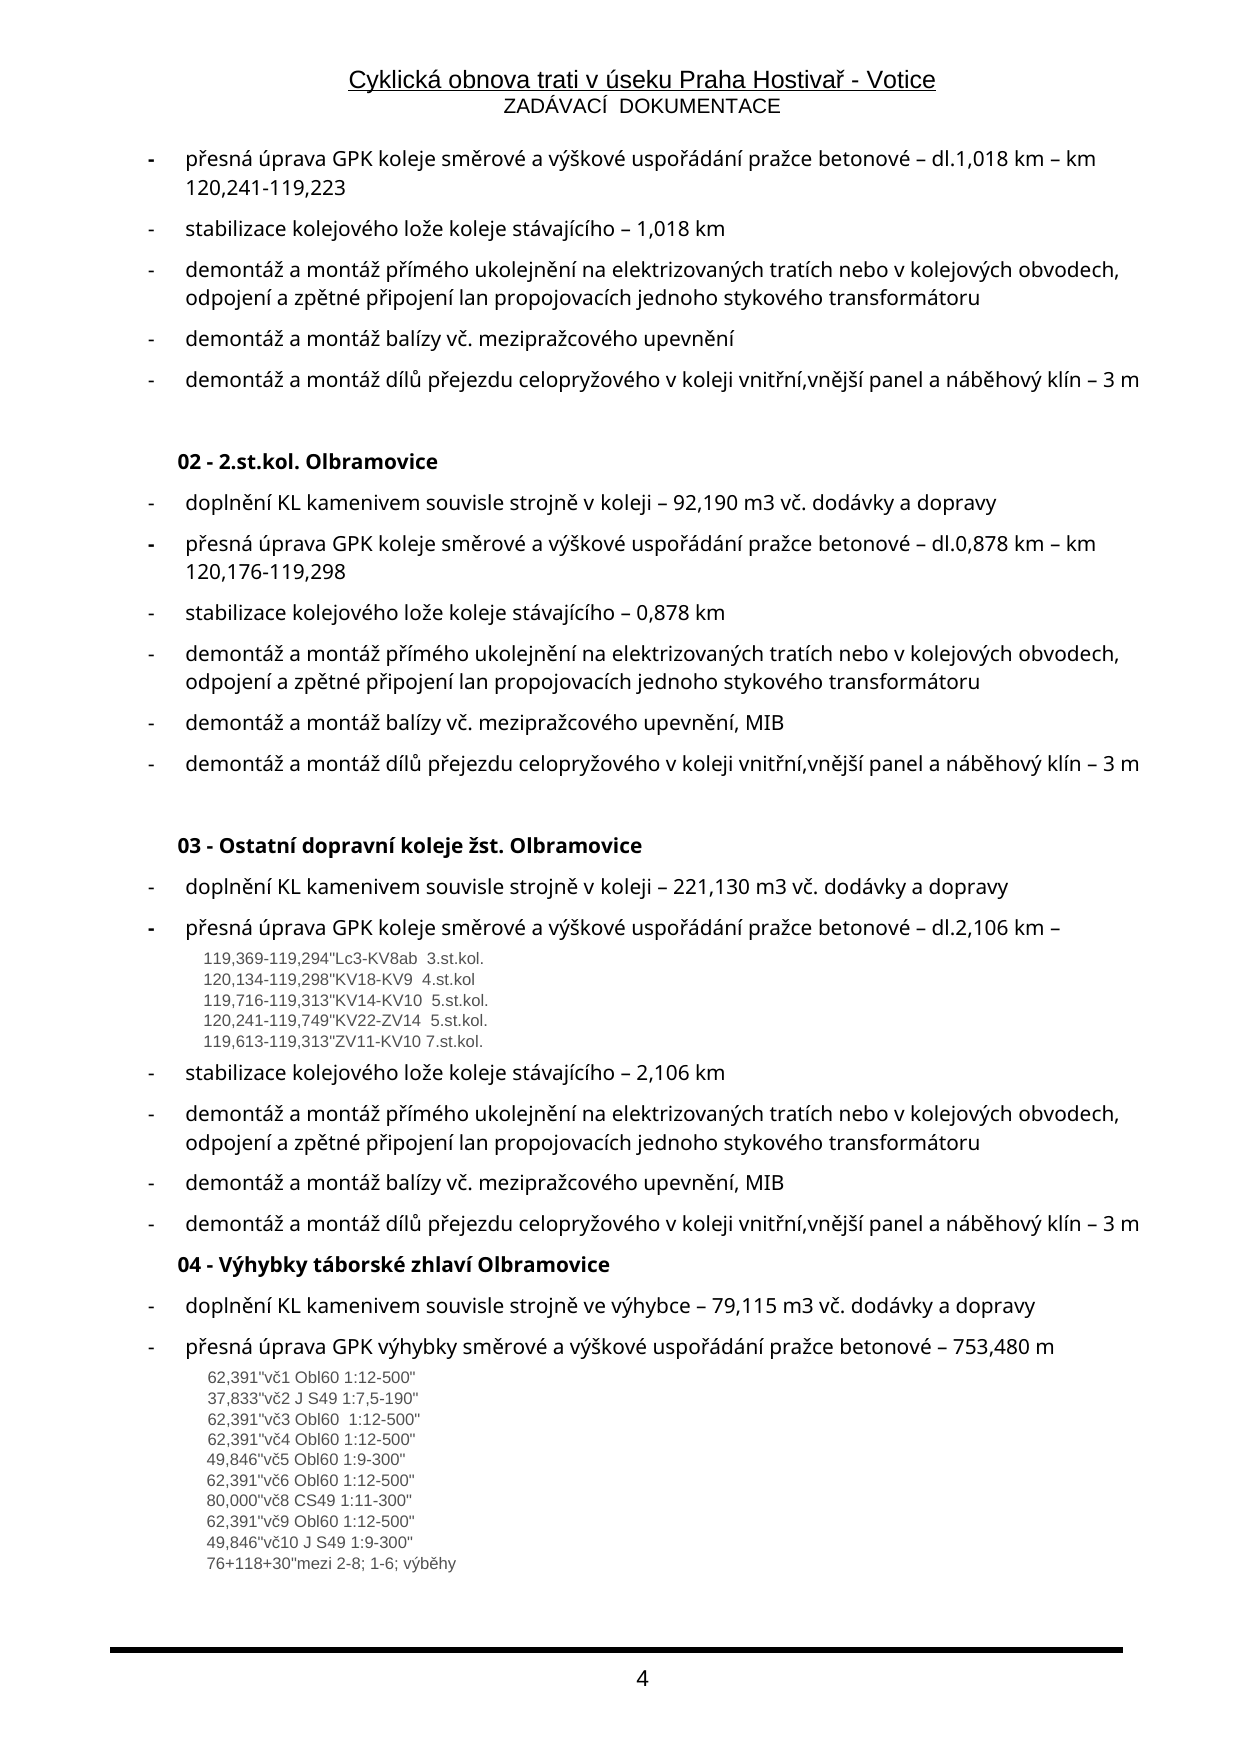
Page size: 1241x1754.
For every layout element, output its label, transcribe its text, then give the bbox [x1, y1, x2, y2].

table_cell 119,613-119,313"ZV11-KV10 7.st.kol. [196, 1031, 673, 1052]
list demontáž a montáž balízy vč. mezipražcového upevnění, MIB [148, 708, 1166, 737]
list demontáž a montáž balízy vč. mezipražcového upevnění [148, 324, 1166, 352]
list demontáž a montáž dílů přejezdu celopryžového v koleji vnitřní,vnější panel a náběhový klín – 3 m [148, 749, 1166, 778]
list demontáž a montáž balízy vč. mezipražcového upevnění, MIB [148, 1168, 1166, 1197]
table_header 119,369-119,294"Lc3-KV8ab 3.st.kol. [196, 948, 673, 969]
table_cell 37,833"vč2 J S49 1:7,5-190" [200, 1388, 677, 1409]
list přesná úprava GPK koleje směrové a výškové uspořádání pražce betonové – dl.1,018 km – km 120,241-119,223 [148, 144, 1166, 201]
list demontáž a montáž dílů přejezdu celopryžového v koleji vnitřní,vnější panel a náběhový klín – 3 m [148, 1209, 1166, 1238]
list doplnění KL kamenivem souvisle strojně v koleji – 92,190 m3 vč. dodávky a dopravy [148, 488, 1166, 516]
list přesná úprava GPK koleje směrové a výškové uspořádání pražce betonové – dl.2,106 km – [148, 913, 1166, 942]
list stabilizace kolejového lože koleje stávajícího – 0,878 km [148, 598, 1166, 627]
table_cell 120,241-119,749"KV22-ZV14 5.st.kol. [196, 1010, 673, 1031]
list stabilizace kolejového lože koleje stávajícího – 1,018 km [148, 214, 1166, 242]
text 03 - Ostatní dopravní koleje žst. Olbramovice [177, 831, 1166, 860]
table_cell 62,391"vč4 Obl60 1:12-500" [200, 1430, 677, 1574]
text 04 - Výhybky táborské zhlaví Olbramovice [118, 1250, 1166, 1279]
list doplnění KL kamenivem souvisle strojně v koleji – 221,130 m3 vč. dodávky a dopravy [148, 872, 1166, 901]
list doplnění KL kamenivem souvisle strojně ve výhybce – 79,115 m3 vč. dodávky a dopravy [148, 1291, 1166, 1320]
table_cell 62,391"vč3 Obl60 1:12-500" [200, 1409, 677, 1429]
list demontáž a montáž dílů přejezdu celopryžového v koleji vnitřní,vnější panel a náběhový klín – 3 m [148, 365, 1166, 393]
text 02 - 2.st.kol. Olbramovice [177, 447, 1166, 475]
table_header 62,391"vč1 Obl60 1:12-500" [200, 1367, 677, 1388]
list přesná úprava GPK koleje směrové a výškové uspořádání pražce betonové – dl.0,878 km – km 120,176-119,298 [148, 529, 1166, 586]
table_cell 120,134-119,298"KV18-KV9 4.st.kol [196, 969, 673, 989]
list stabilizace kolejového lože koleje stávajícího – 2,106 km [148, 1058, 1166, 1087]
list přesná úprava GPK výhybky směrové a výškové uspořádání pražce betonové – 753,480 m [148, 1332, 1166, 1361]
table_cell 119,716-119,313"KV14-KV10 5.st.kol. [196, 990, 673, 1010]
